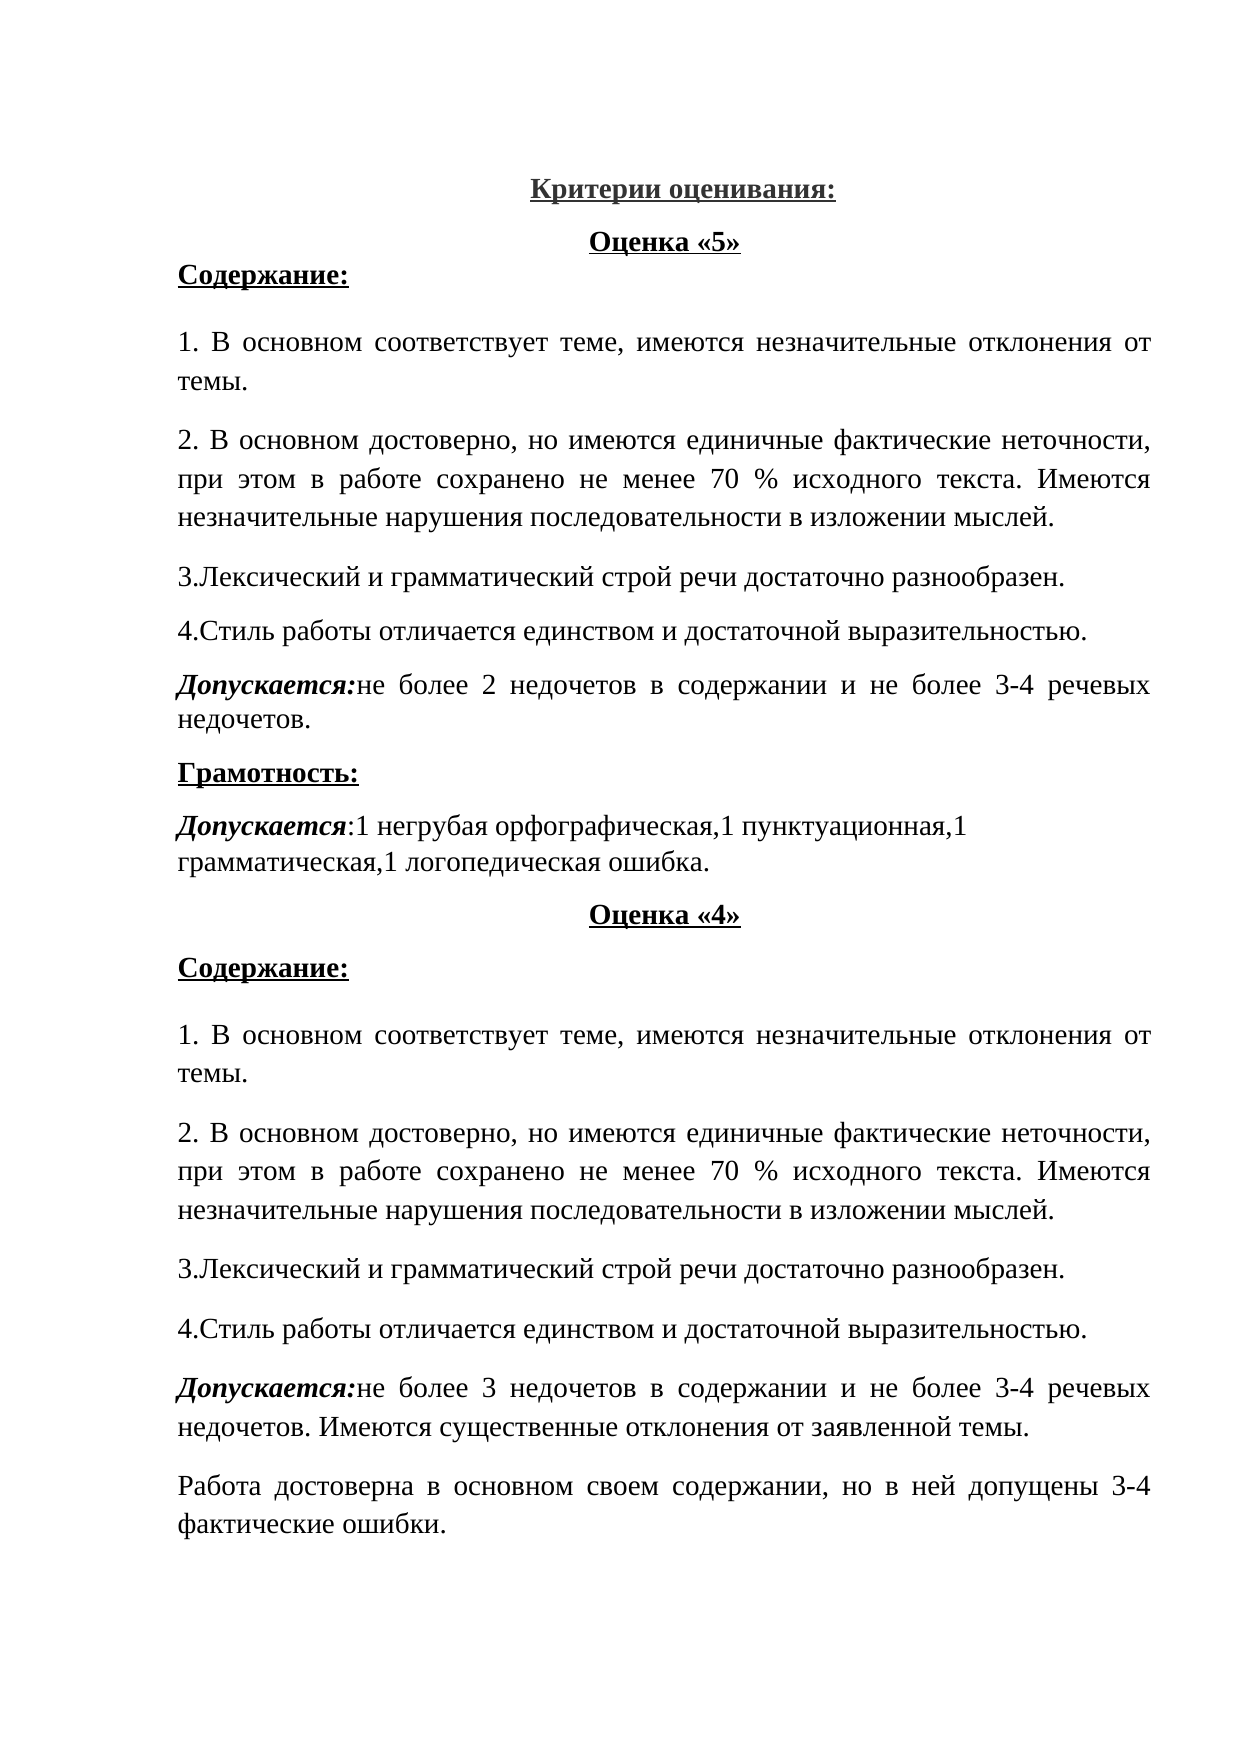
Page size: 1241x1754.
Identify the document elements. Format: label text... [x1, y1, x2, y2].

text 3.Лексический и грамматический строй речи достаточно разнообразен. [177, 1251, 1152, 1285]
list Критерии оценивания: [215, 171, 1152, 204]
text 2. В основном достоверно, но имеются единичные фактические неточности, при этом в работе сохранено не менее 70 % исходного текста. Имеются незначительные нарушения последовательности в изложении мыслей. [177, 1115, 1152, 1226]
text Допускается:не более 2 недочетов в содержании и не более 3-4 речевых недочетов. [177, 667, 1152, 734]
text 1. В основном соответствует теме, имеются незначительные отклонения от темы. [177, 1017, 1152, 1089]
text 1. В основном соответствует теме, имеются незначительные отклонения от темы. [177, 324, 1152, 396]
text Допускается:не более 3 недочетов в содержании и не более 3-4 речевых недочетов. Имеются существенные отклонения от заявленной темы. [177, 1370, 1152, 1442]
text Грамотность: [177, 755, 1152, 789]
text 4.Стиль работы отличается единством и достаточной выразительностью. [177, 1311, 1152, 1344]
text Работа достоверна в основном своем содержании, но в ней допущены 3-4 фактические ошибки. [177, 1468, 1152, 1540]
text Допускается:1 негрубая орфографическая,1 пунктуационная,1 грамматическая,1 логопедическая ошибка. [177, 808, 1152, 878]
text Содержание: [177, 257, 1152, 291]
text 4.Стиль работы отличается единством и достаточной выразительностью. [177, 613, 1152, 647]
text Содержание: [177, 950, 1152, 983]
text Оценка «5» [177, 224, 1152, 257]
text Оценка «4» [177, 897, 1152, 931]
text 3.Лексический и грамматический строй речи достаточно разнообразен. [177, 559, 1152, 592]
text 2. В основном достоверно, но имеются единичные фактические неточности, при этом в работе сохранено не менее 70 % исходного текста. Имеются незначительные нарушения последовательности в изложении мыслей. [177, 422, 1152, 533]
